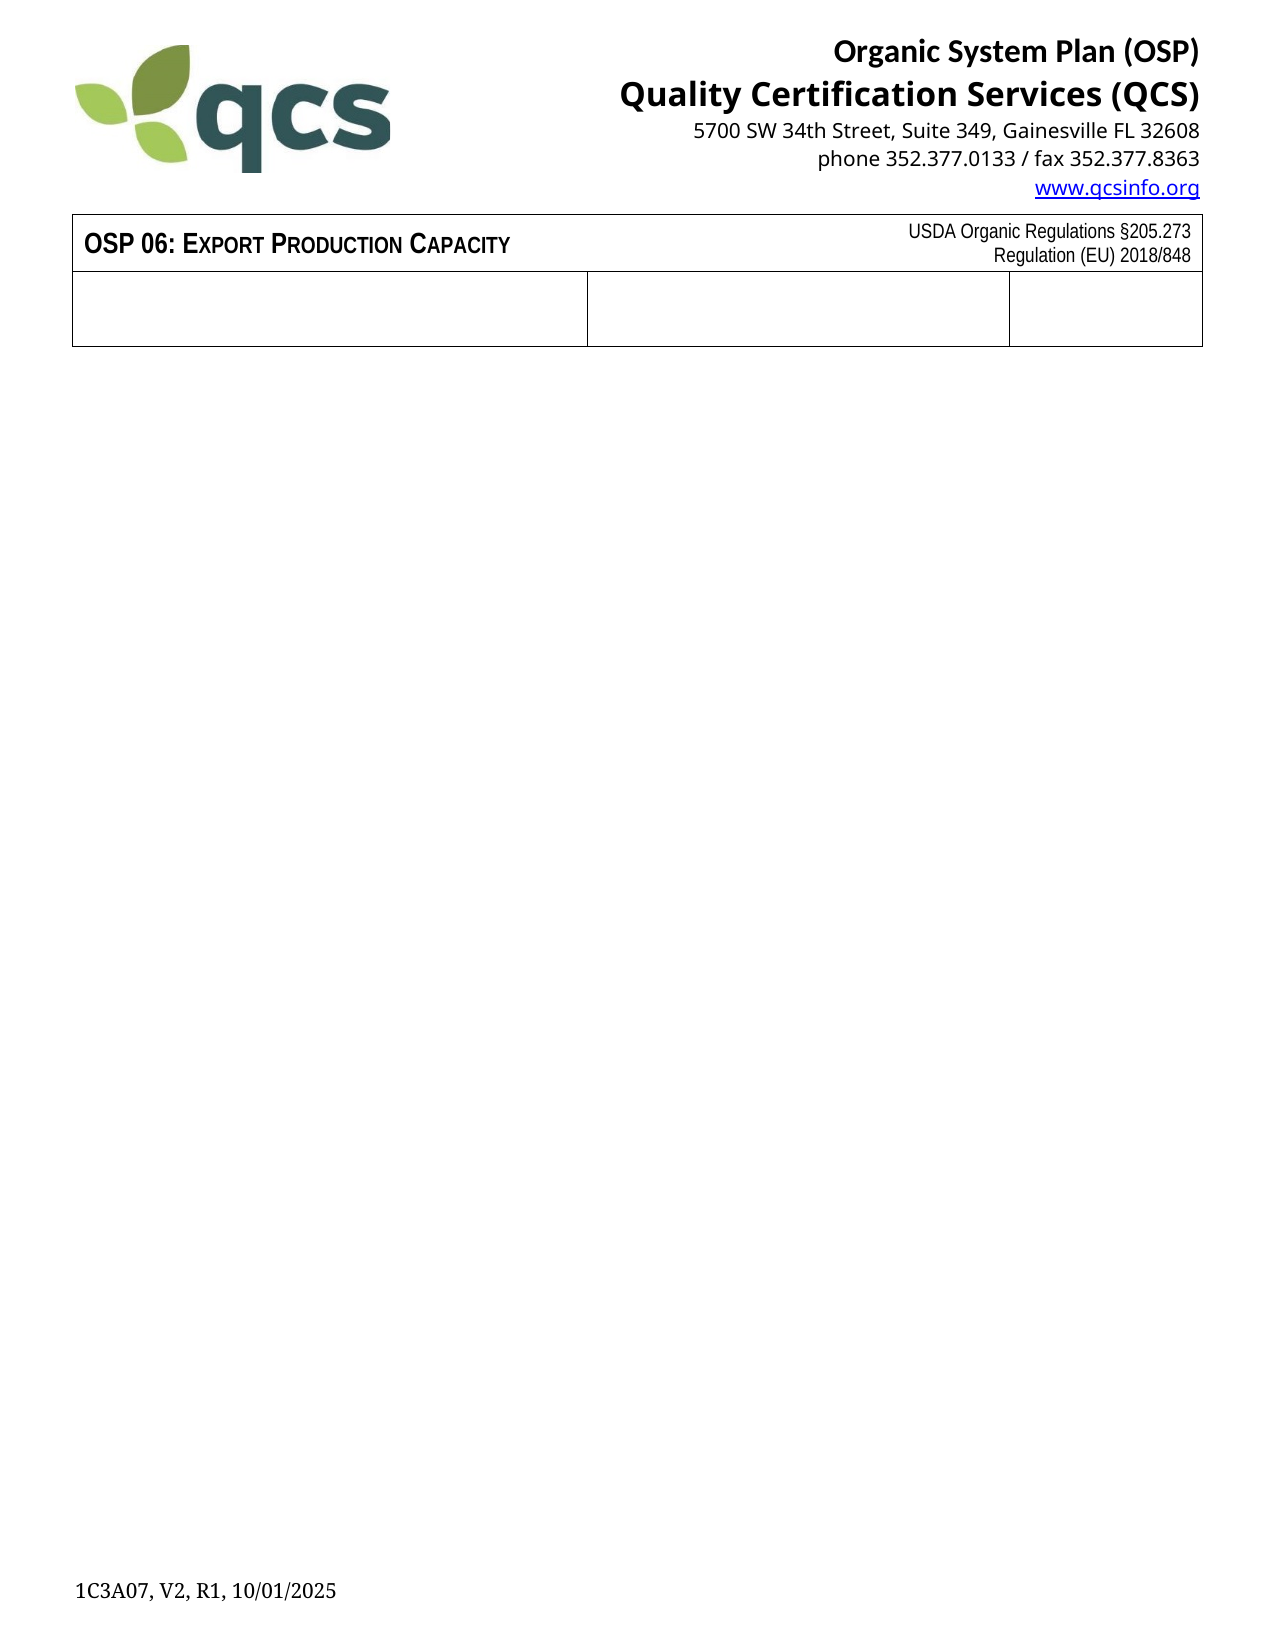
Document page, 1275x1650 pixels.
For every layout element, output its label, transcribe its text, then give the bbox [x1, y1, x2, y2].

table_header OSP 06: Export Production Capacity [73, 215, 878, 271]
table_header USDA Organic Regulations §205.273 Regulation (EU) 2018/848 [878, 215, 1202, 271]
table_cell [588, 272, 1009, 346]
table_cell [73, 272, 587, 346]
table_cell [1010, 272, 1202, 346]
picture [75, 45, 390, 173]
